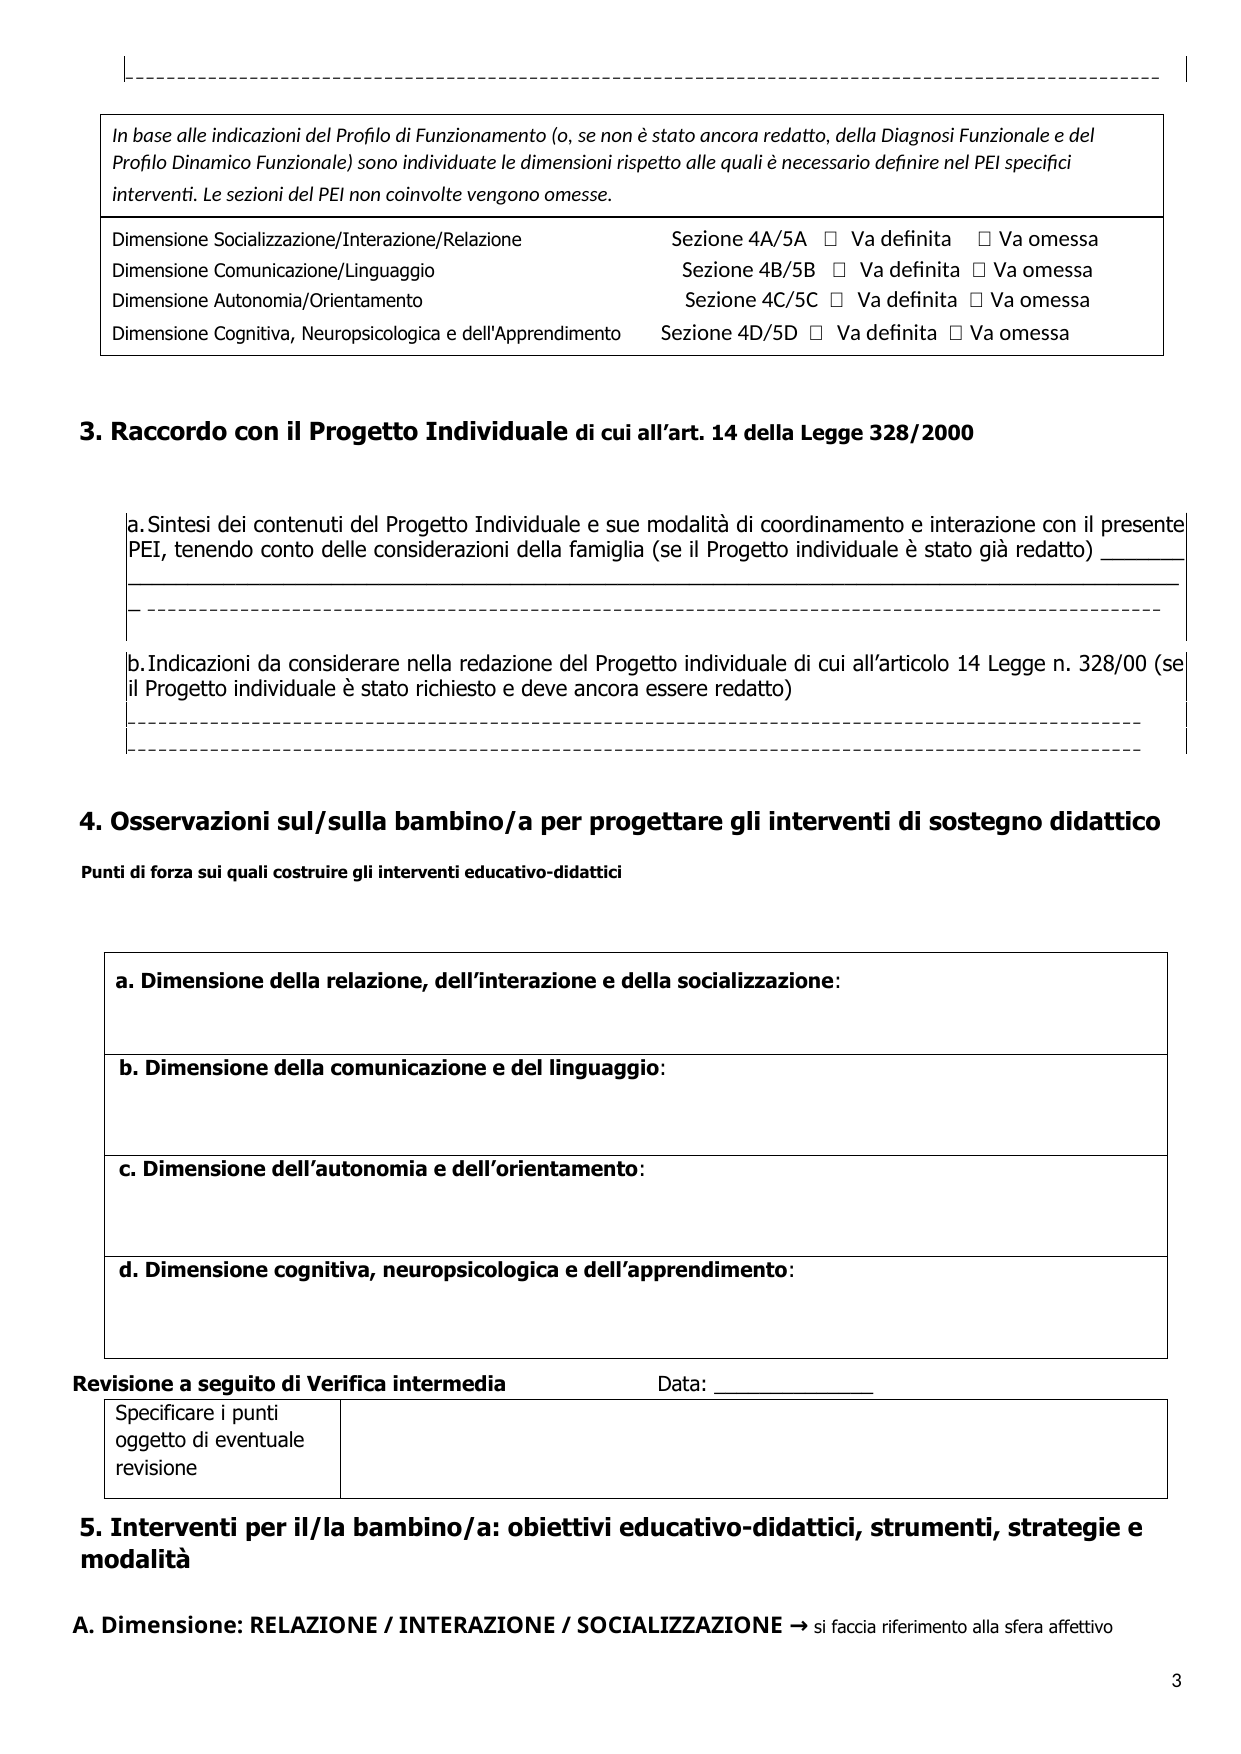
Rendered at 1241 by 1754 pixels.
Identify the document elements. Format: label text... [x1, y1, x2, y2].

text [125, 56, 1186, 82]
text 5. Interventi per il/la bambino/a: obiettivi educativo-didattici, strumenti, strategie e modalità [79, 1511, 1186, 1576]
text __________________________________________________________________________________________________ [127, 702, 1186, 727]
list Indicazioni da considerare nella redazione del Progetto individuale di cui all’articolo 14 Legge n. 328/00 (se il Progetto individuale è stato richiesto e deve ancora essere redatto) [127, 652, 1186, 701]
text __________________________________________________________________________________________________ [127, 728, 1186, 754]
text Revisione a seguito di Verifica intermedia Data: ______________ [72, 1371, 1186, 1396]
table_cell Dimensione Socializzazione/Interazione/Relazione Sezione 4A/5A  Va definita  Va omessa Dimensione Comunicazione/Linguaggio Sezione 4B/5B  Va definita  Va omessa Dimensione Autonomia/Orientamento Sezione 4C/5C  Va definita  Va omessa Dimensione Cognitiva, Neuropsicologica e dell'Apprendimento Sezione 4D/5D  Va definita  Va omessa [101, 218, 1163, 354]
table_cell c. Dimensione dell’autonomia e dell’orientamento: [105, 1156, 1167, 1256]
table_cell d. Dimensione cognitiva, neuropsicologica e dell’apprendimento: [105, 1257, 1167, 1357]
table_header a. Dimensione della relazione, dell’interazione e della socializzazione: [105, 953, 1167, 1053]
table_header Specificare i punti oggetto di eventuale revisione [105, 1400, 340, 1498]
text Punti di forza sui quali costruire gli interventi educativo-didattici [81, 861, 1186, 882]
text 4. Osservazioni sul/sulla bambino/a per progettare gli interventi di sostegno didattico [79, 805, 1186, 837]
list Sintesi dei contenuti del Progetto Individuale e sue modalità di coordinamento e interazione con il presente PEI, tenendo conto delle considerazioni della famiglia (se il Progetto individuale è stato già redatto) _______ _________________________________________________________________________________________ __________________________________________________________________________________________________ [127, 513, 1186, 615]
table_cell b. Dimensione della comunicazione e del linguaggio: [105, 1055, 1167, 1155]
table_header In base alle indicazioni del Profilo di Funzionamento (o, se non è stato ancora redatto, della Diagnosi Funzionale e del Profilo Dinamico Funzionale) sono individuate le dimensioni rispetto alle quali è necessario definire nel PEI specifici interventi. Le sezioni del PEI non coinvolte vengono omesse. [101, 115, 1163, 216]
text si faccia riferimento alla sfera affettivo [72, 1608, 1186, 1640]
text 3. Raccordo con il Progetto Individuale di cui all’art. 14 della Legge 328/2000 [79, 415, 1186, 448]
table_header [341, 1400, 1167, 1498]
